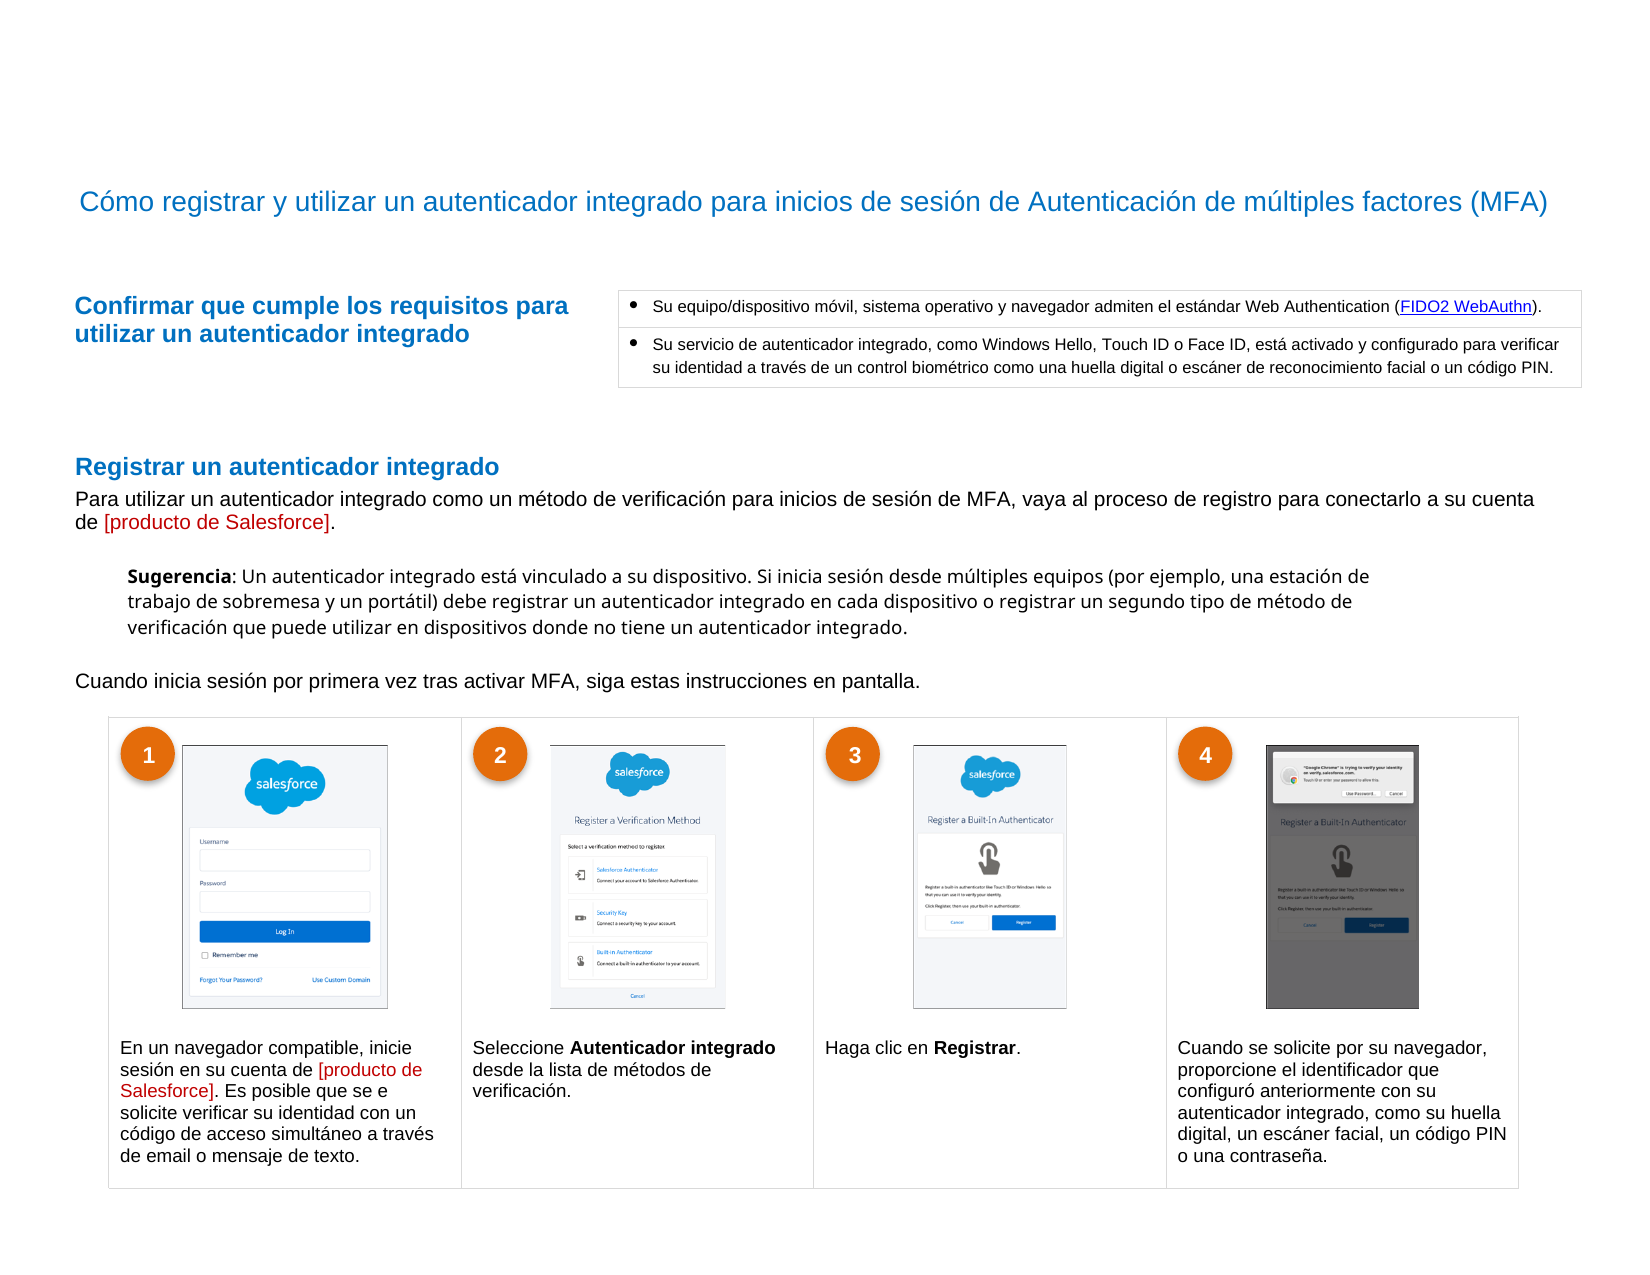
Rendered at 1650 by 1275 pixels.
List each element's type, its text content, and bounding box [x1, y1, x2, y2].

table_header [109, 718, 461, 1037]
picture [182, 745, 388, 1009]
text Para utilizar un autenticador integrado como un método de verificación para inicios de sesión de MFA, vaya al proceso de registro para conectarlo a su cuenta de [producto de Salesforce]. [75, 486, 1552, 534]
text Cuando inicia sesión por primera vez tras activar MFA, siga estas instrucciones en pantalla. [75, 668, 1552, 692]
table_cell En un navegador compatible, inicie sesión en su cuenta de [producto de Salesforce]. Es posible que se e solicite verificar su identidad con un código de acceso simultáneo a través de email o mensaje de texto. [109, 1037, 461, 1188]
table_header Su equipo/dispositivo móvil, sistema operativo y navegador admiten el estándar Web Authentication (FIDO2 WebAuthn). [619, 291, 1581, 327]
table_cell Seleccione Autenticador integrado desde la lista de métodos de verificación. [462, 1037, 813, 1188]
picture [913, 745, 1067, 1009]
text Cómo registrar y utilizar un autenticador integrado para inicios de sesión de Autenticación de múltiples factores (MFA) [75, 185, 1552, 218]
picture [1266, 745, 1419, 1009]
picture [550, 745, 725, 1009]
text Sugerencia: Un autenticador integrado está vinculado a su dispositivo. Si inicia sesión desde múltiples equipos (por ejemplo, una estación de trabajo de sobremesa y un portátil) debe registrar un autenticador integrado en cada dispositivo o registrar un segundo tipo de método de verificación que puede utilizar en dispositivos donde no tiene un autenticador integrado. [127, 563, 1402, 640]
table_header [814, 718, 1166, 1037]
text Registrar un autenticador integrado [75, 451, 1552, 480]
table_header Confirmar que cumple los requisitos para utilizar un autenticador integrado [75, 290, 618, 387]
table_cell Su servicio de autenticador integrado, como Windows Hello, Touch ID o Face ID, está activado y configurado para verificar su identidad a través de un control biométrico como una huella digital o escáner de reconocimiento facial o un código PIN. [619, 328, 1581, 387]
table_cell Haga clic en Registrar. [814, 1037, 1166, 1188]
table_cell Cuando se solicite por su navegador, proporcione el identificador que configuró anteriormente con su autenticador integrado, como su huella digital, un escáner facial, un código PIN o una contraseña. [1167, 1037, 1518, 1188]
table_header [1167, 718, 1518, 1037]
table_header [462, 718, 813, 1037]
